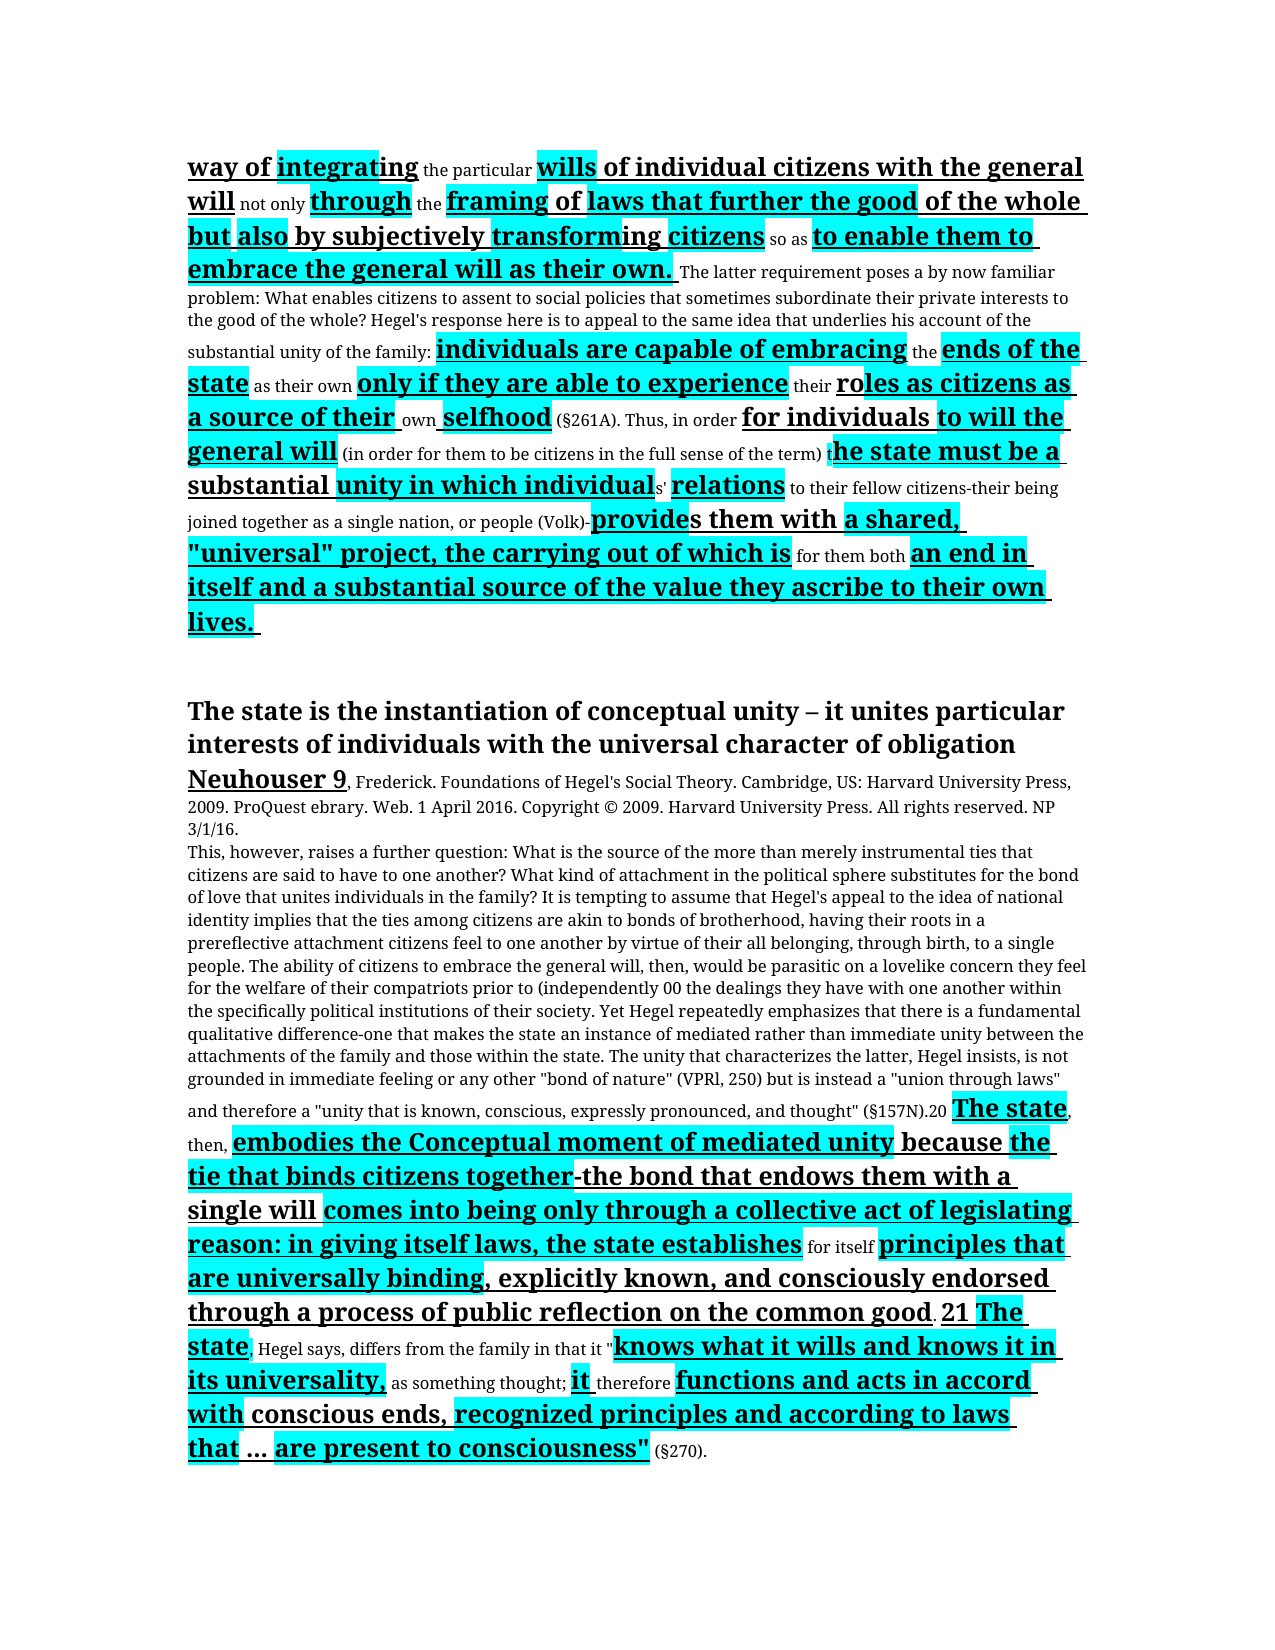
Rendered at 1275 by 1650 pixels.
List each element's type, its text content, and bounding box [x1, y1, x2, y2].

text This, however, raises a further question: What is the source of the more than merely instrumental ties that citizens are said to have to one another? What kind of attachment in the political sphere substitutes for the bond of love that unites individuals in the family? It is tempting to assume that Hegel's appeal to the idea of national identity implies that the ties among citizens are akin to bonds of brotherhood, having their roots in a prereflective attachment citizens feel to one another by virtue of their all belonging, through birth, to a single people. The ability of citizens to embrace the general will, then, would be parasitic on a lovelike concern they feel for the welfare of their compatriots prior to (independently 00 the dealings they have with one another within the specifically political institutions of their society. Yet Hegel repeatedly emphasizes that there is a fundamental qualitative difference-one that makes the state an instance of mediated rather than immediate unity between the attachments of the family and those within the state. The unity that characterizes the latter, Hegel insists, is not grounded in immediate feeling or any other "bond of nature" (VPRl, 250) but is instead a "union through laws" and therefore a "unity that is known, conscious, expressly pronounced, and thought" (§157N).20 The state, then, embodies the Conceptual moment of mediated unity because the tie that binds citizens together-the bond that endows them with a single will comes into being only through a collective act of legislating reason: in giving itself laws, the state establishes for itself principles that are universally binding, explicitly known, and consciously endorsed through a process of public reflection on the common good. 21 The state, Hegel says, differs from the family in that it "knows what it wills and knows it in its universality, as something thought; it therefore functions and acts in accord with conscious ends, recognized principles and according to laws that ... are present to consciousness" (§270). [187, 841, 1087, 1465]
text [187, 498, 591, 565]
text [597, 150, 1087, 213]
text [187, 215, 1087, 400]
text Neuhouser 9, Frederick. Foundations of Hegel's Social Theory. Cambridge, US: Harvard University Press, 2009. ProQuest ebrary. Web. 1 April 2016. Copyright © 2009. Harvard University Press. All rights reserved. NP 3/1/16. [187, 761, 1087, 841]
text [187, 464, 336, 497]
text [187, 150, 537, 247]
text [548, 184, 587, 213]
subtitle The state is the instantiation of conceptual unity – it unites particular interests of individuals with the universal character of obligation [187, 693, 1087, 761]
